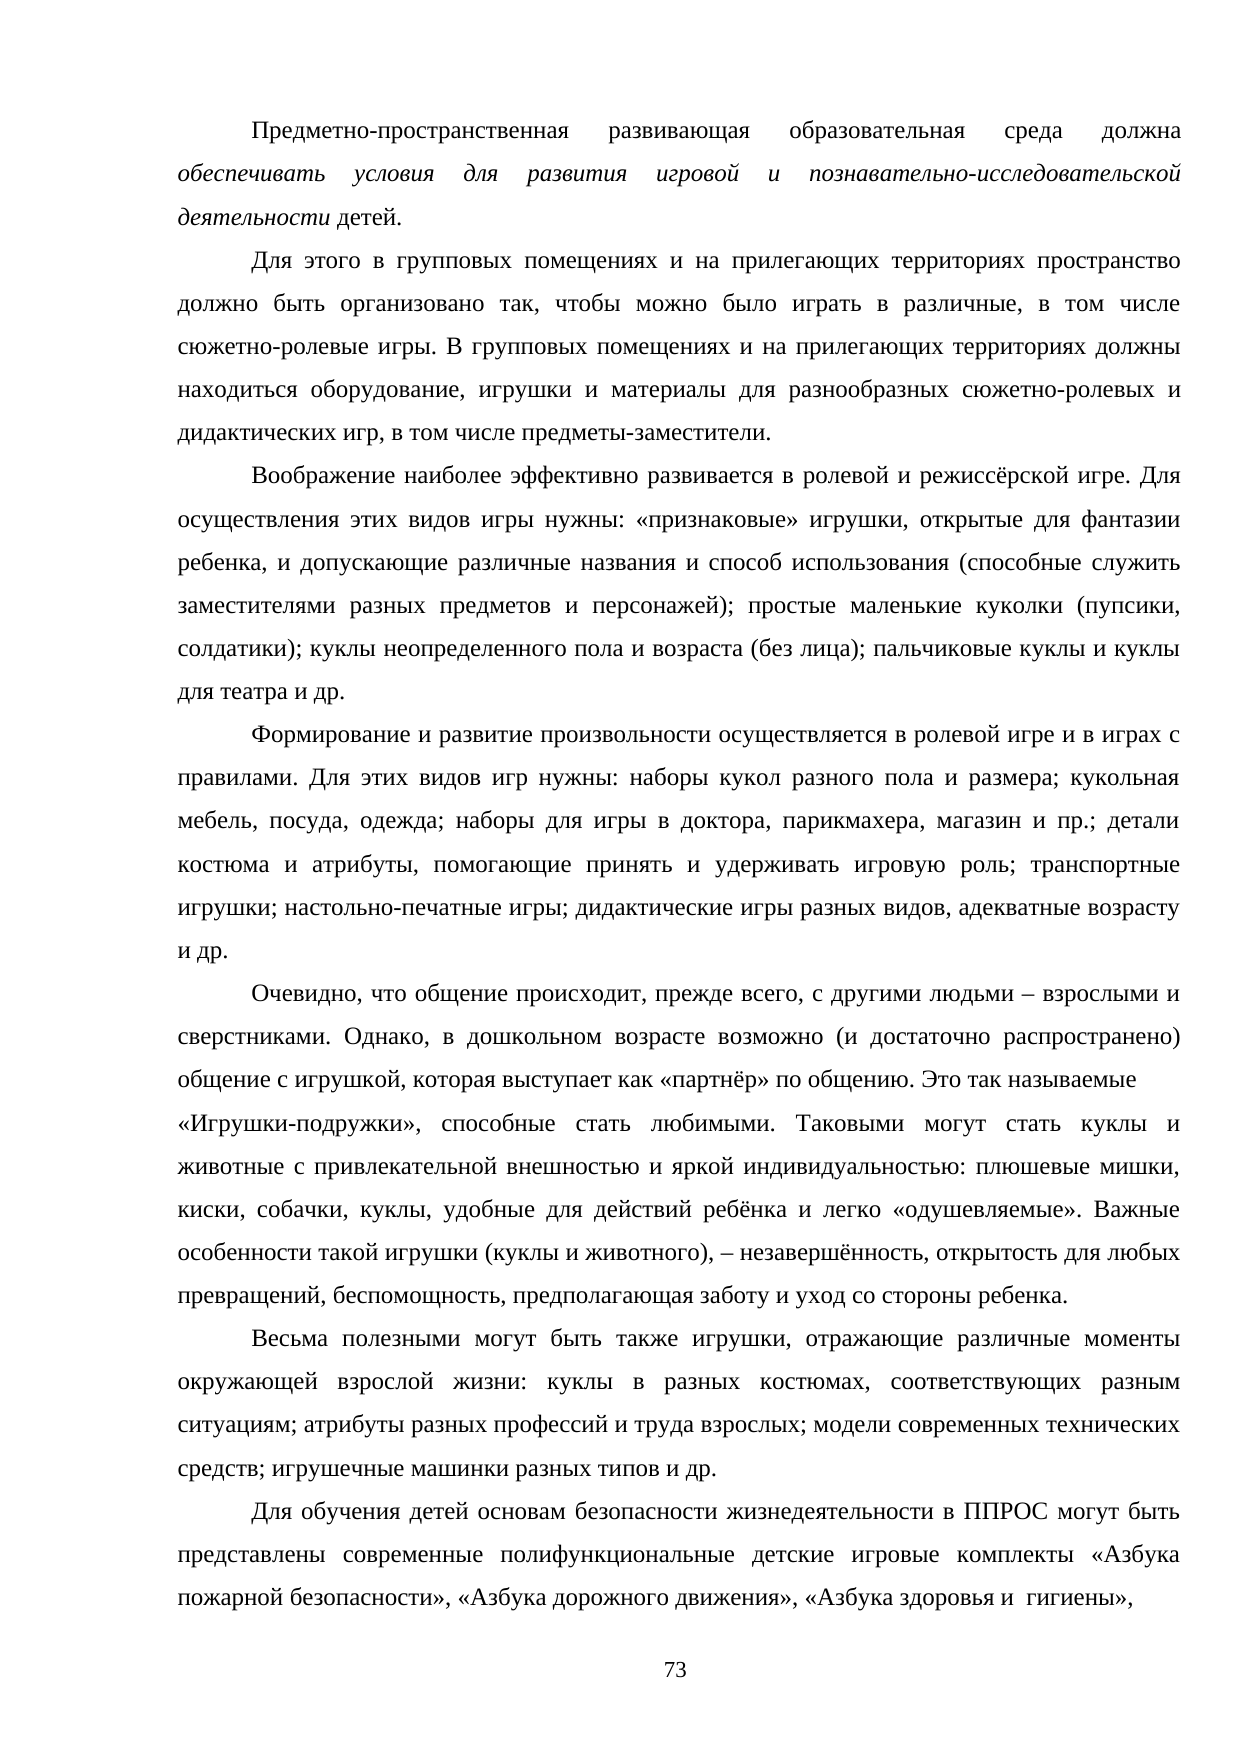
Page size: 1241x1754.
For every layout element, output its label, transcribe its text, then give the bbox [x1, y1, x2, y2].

text Для обучения детей основам безопасности жизнедеятельности в ППРОС могут быть представлены современные полифункциональные детские игровые комплекты «Азбука пожарной безопасности», «Азбука дорожного движения», «Азбука здоровья и гигиены», [177, 1496, 1181, 1611]
text Предметно-пространственная развивающая образовательная среда должна обеспечивать условия для развития игровой и познавательно-исследовательской деятельности детей. [177, 115, 1182, 230]
text «Игрушки-подружки», способные стать любимыми. Таковыми могут стать куклы и животные с привлекательной внешностью и яркой индивидуальностью: плюшевые мишки, киски, собачки, куклы, удобные для действий ребёнка и легко «одушевляемые». Важные особенности такой игрушки (куклы и животного), – незавершённость, открытость для любых превращений, беспомощность, предполагающая заботу и уход со стороны ребенка. [177, 1108, 1181, 1309]
text Формирование и развитие произвольности осуществляется в ролевой игре и в играх с правилами. Для этих видов игр нужны: наборы кукол разного пола и размера; кукольная мебель, посуда, одежда; наборы для игры в доктора, парикмахера, магазин и пр.; детали костюма и атрибуты, помогающие принять и удерживать игровую роль; транспортные игрушки; настольно-печатные игры; дидактические игры разных видов, адекватные возрасту и др. [177, 719, 1181, 964]
text Воображение наиболее эффективно развивается в ролевой и режиссёрской игре. Для осуществления этих видов игры нужны: «признаковые» игрушки, открытые для фантазии ребенка, и допускающие различные названия и способ использования (способные служить заместителями разных предметов и персонажей); простые маленькие куколки (пупсики, солдатики); куклы неопределенного пола и возраста (без лица); пальчиковые куклы и куклы для театра и др. [177, 461, 1181, 705]
text Весьма полезными могут быть также игрушки, отражающие различные моменты окружающей взрослой жизни: куклы в разных костюмах, соответствующих разным ситуациям; атрибуты разных профессий и труда взрослых; модели современных технических средств; игрушечные машинки разных типов и др. [177, 1323, 1181, 1481]
text Очевидно, что общение происходит, прежде всего, с другими людьми – взрослыми и сверстниками. Однако, в дошкольном возрасте возможно (и достаточно распространено) общение с игрушкой, которая выступает как «партнёр» по общению. Это так называемые [177, 978, 1181, 1093]
text Для этого в групповых помещениях и на прилегающих территориях пространство должно быть организовано так, чтобы можно было играть в различные, в том числе сюжетно-ролевые игры. В групповых помещениях и на прилегающих территориях должны находиться оборудование, игрушки и материалы для разнообразных сюжетно-ролевых и дидактических игр, в том числе предметы-заместители. [177, 245, 1182, 446]
